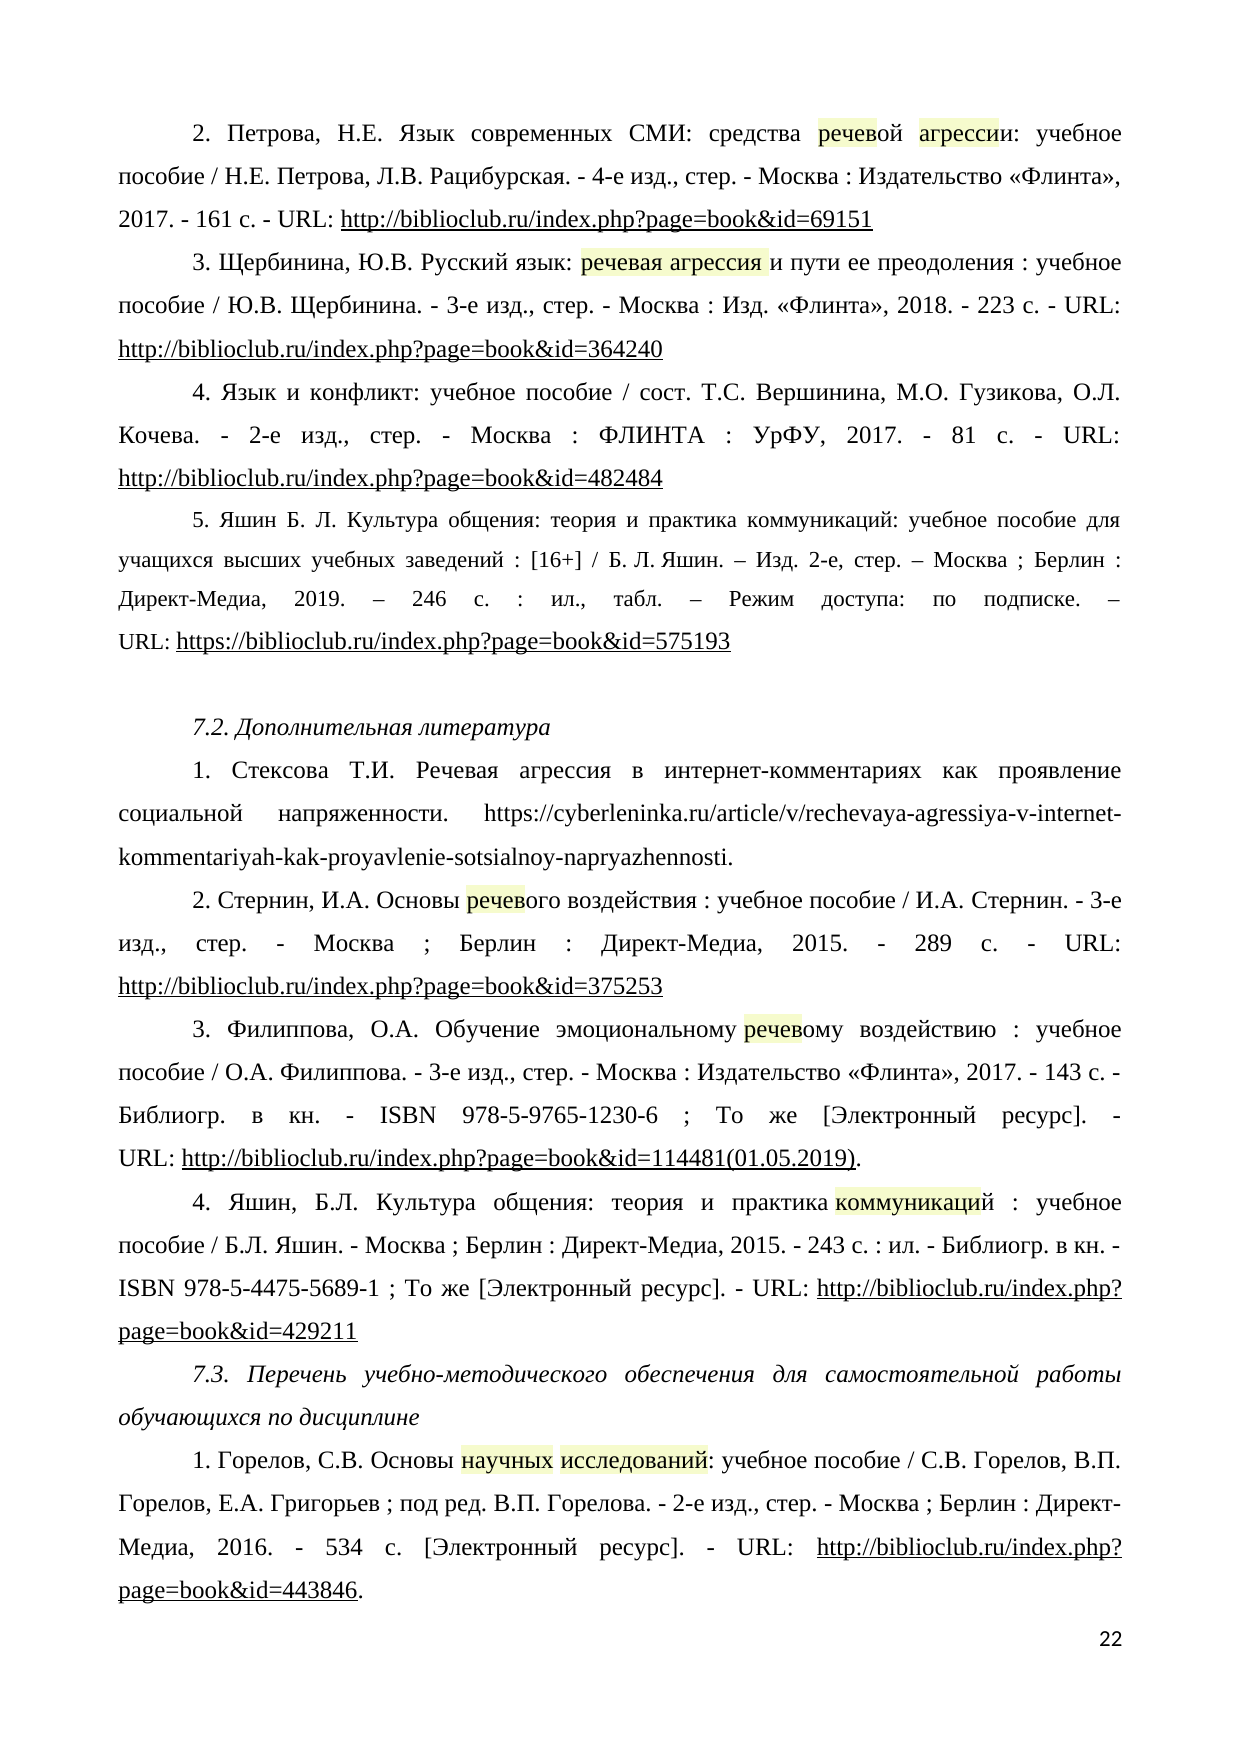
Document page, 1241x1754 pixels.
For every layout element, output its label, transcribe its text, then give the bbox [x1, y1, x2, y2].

text 7.3. Перечень учебно-методического обеспечения для самостоятельной работы обучающихся по дисциплине [118, 1359, 1122, 1431]
text 3. Филиппова, О.А. Обучение эмоциональному речевому воздействию : учебное пособие / О.А. Филиппова. - 3-е изд., стер. - Москва : Издательство «Флинта», 2017. - 143 с. - Библиогр. в кн. - ISBN 978-5-9765-1230-6 ; То же [Электронный ресурс]. - URL: http://biblioclub.ru/index.php?page=book&id=114481(01.05.2019). [118, 1014, 1122, 1172]
text 3. Щербинина, Ю.В. Русский язык: речевая агрессия и пути ее преодоления : учебное пособие / Ю.В. Щербинина. - 3-е изд., стер. - Москва : Изд. «Флинта», 2018. - 223 с. - URL: http://biblioclub.ru/index.php?page=book&id=364240 [118, 247, 1122, 362]
text 2. Стернин, И.А. Основы речевого воздействия : учебное пособие / И.А. Стернин. - 3-е изд., стер. - Москва ; Берлин : Директ-Медиа, 2015. - 289 с. - URL: http://biblioclub.ru/index.php?page=book&id=375253 [118, 885, 1122, 1000]
text 4. Язык и конфликт: учебное пособие / сост. Т.С. Вершинина, М.О. Гузикова, О.Л. Кочева. - 2-е изд., стер. - Москва : ФЛИНТА : УрФУ, 2017. - 81 с. - URL: http://biblioclub.ru/index.php?page=book&id=482484 [118, 377, 1122, 492]
text 7.2. Дополнительная литература [118, 712, 1122, 741]
text 5. Яшин Б. Л. Культура общения: теория и практика коммуникаций: учебное пособие для учащихся высших учебных заведений : [16+] / Б. Л. Яшин. – Изд. 2-е, стер. – Москва ; Берлин : Директ-Медиа, 2019. – 246 с. : ил., табл. – Режим доступа: по подписке. – URL: https://biblioclub.ru/index.php?page=book&id=575193 [118, 506, 1122, 655]
text 4. Яшин, Б.Л. Культура общения: теория и практика коммуникаций : учебное пособие / Б.Л. Яшин. - Москва ; Берлин : Директ-Медиа, 2015. - 243 с. : ил. - Библиогр. в кн. - ISBN 978-5-4475-5689-1 ; То же [Электронный ресурс]. - URL: http://biblioclub.ru/index.php?page=book&id=429211 [118, 1187, 1122, 1345]
text 1. Горелов, С.В. Основы научных исследований: учебное пособие / С.В. Горелов, В.П. Горелов, Е.А. Григорьев ; под ред. В.П. Горелова. - 2-е изд., стер. - Москва ; Берлин : Директ-Медиа, 2016. - 534 с. [Электронный ресурс]. - URL: http://biblioclub.ru/index.php?page=book&id=443846. [118, 1445, 1122, 1603]
text 2. Петрова, Н.Е. Язык современных СМИ: средства речевой агрессии: учебное пособие / Н.Е. Петрова, Л.В. Рацибурская. - 4-е изд., стер. - Москва : Издательство «Флинта», 2017. - 161 с. - URL: http://biblioclub.ru/index.php?page=book&id=69151 [118, 118, 1122, 233]
text 1. Стексова Т.И. Речевая агрессия в интернет-комментариях как проявление социальной напряженности. https://cyberleninka.ru/article/v/rechevaya-agressiya-v-internet-kommentariyah-kak-proyavlenie-sotsialnoy-napryazhennosti. [118, 755, 1122, 870]
